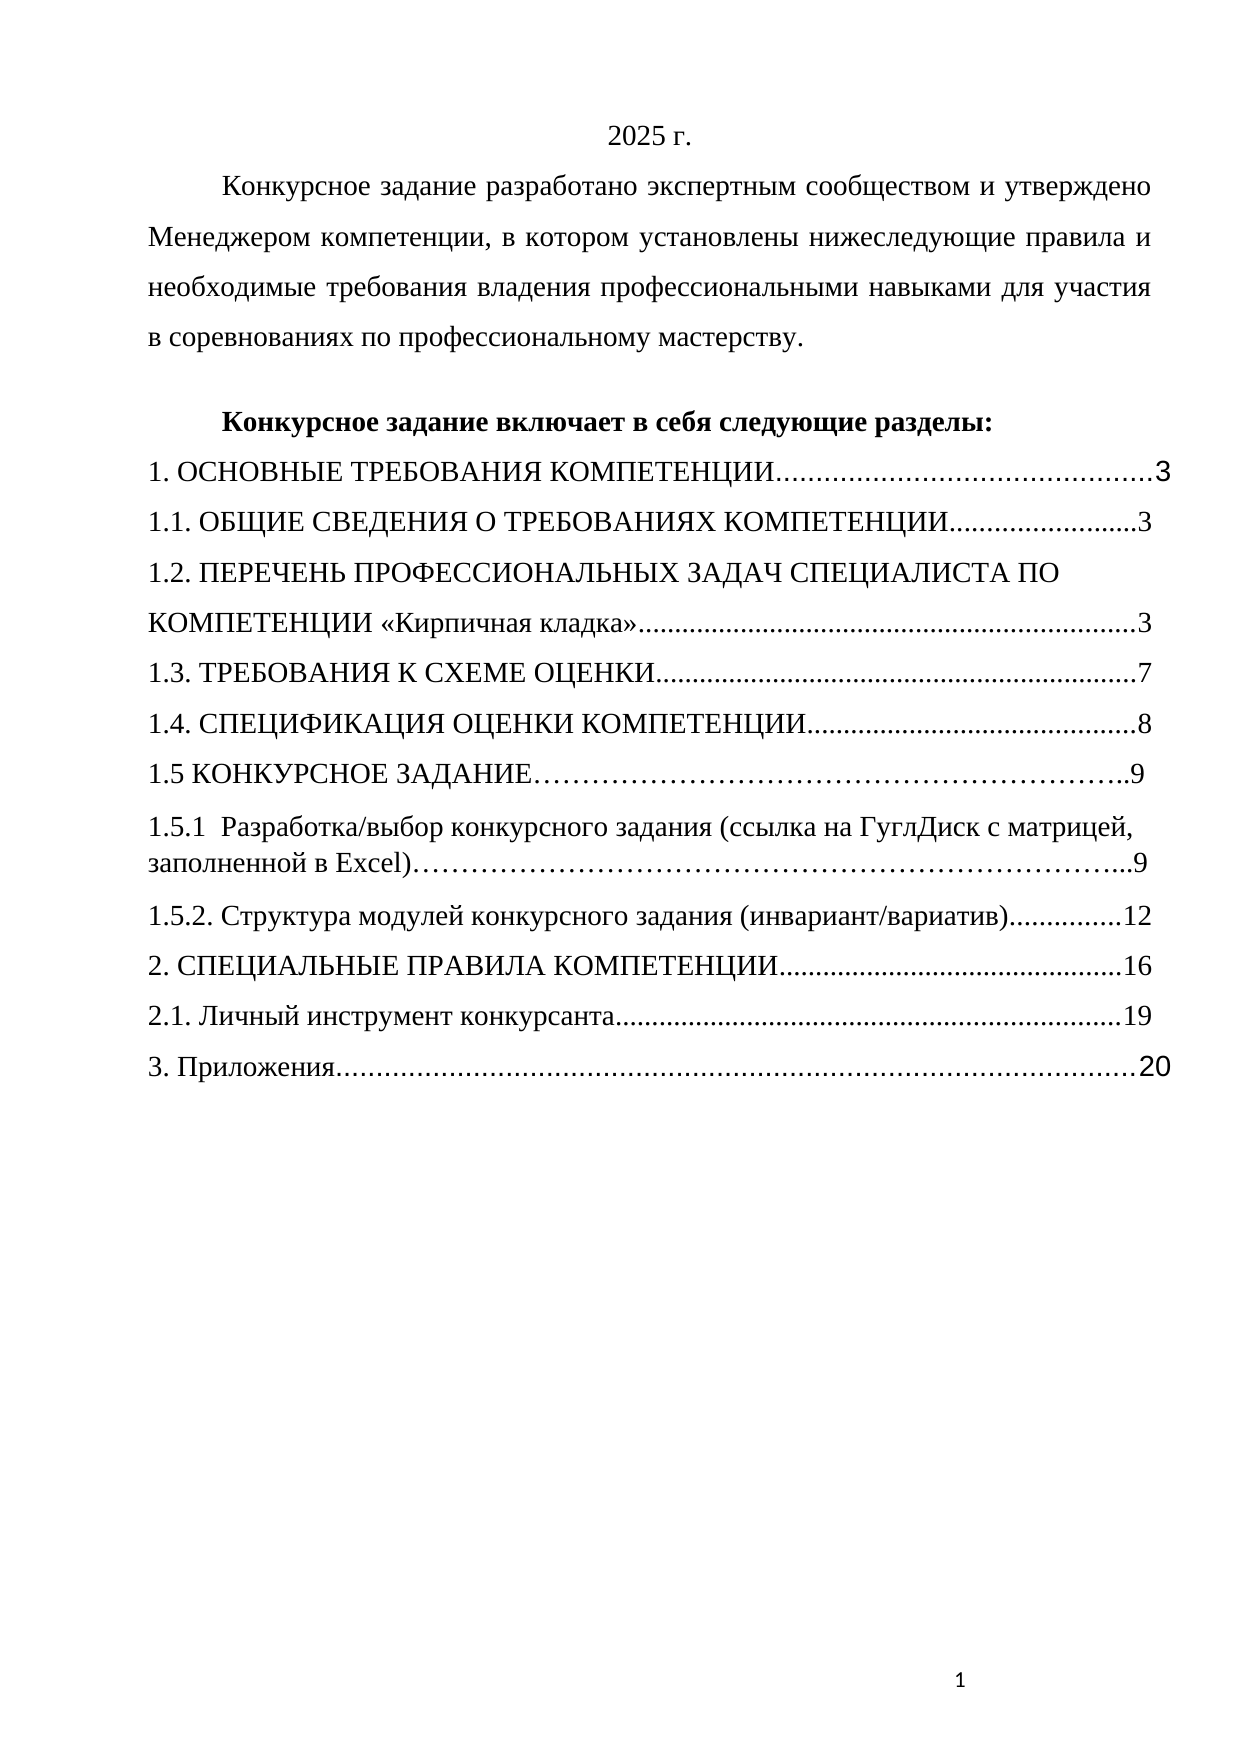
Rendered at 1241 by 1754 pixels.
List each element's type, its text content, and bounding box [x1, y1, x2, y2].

text 1.3. ТРЕБОВАНИЯ К СХЕМЕ ОЦЕНКИ 7 [148, 656, 1152, 689]
text 1.5.1 Разработка/выбор конкурсного задания (ссылка на ГуглДиск с матрицей, заполненной в Excel)………………………………………………………………...9 [148, 809, 1152, 879]
text 1. ОСНОВНЫЕ ТРЕБОВАНИЯ КОМПЕТЕНЦИИ 3 [148, 454, 1152, 488]
text 2025 г. [148, 118, 1152, 152]
text 1.4. СПЕЦИФИКАЦИЯ ОЦЕНКИ КОМПЕТЕНЦИИ 8 [148, 706, 1152, 739]
text 2.1. Личный инструмент конкурсанта 19 [148, 998, 1152, 1032]
text 1.2. ПЕРЕЧЕНЬ ПРОФЕССИОНАЛЬНЫХ ЗАДАЧ СПЕЦИАЛИСТА ПО КОМПЕТЕНЦИИ «Кирпичная кладка» 3 [148, 555, 1152, 639]
text 1.1. ОБЩИЕ СВЕДЕНИЯ О ТРЕБОВАНИЯХ КОМПЕТЕНЦИИ.. .......3 [148, 504, 1152, 538]
text 2. СПЕЦИАЛЬНЫЕ ПРАВИЛА КОМПЕТЕНЦИИ 16 [148, 948, 1152, 982]
text 1.5 КОНКУРСНОЕ ЗАДАНИЕ……………………………………………………..9 [148, 756, 1152, 790]
text 3. Приложения 20 [148, 1049, 1152, 1082]
list Конкурсное задание включает в себя следующие разделы: [148, 404, 1152, 437]
text Конкурсное задание разработано экспертным сообществом и утверждено Менеджером компетенции, в котором установлены нижеследующие правила и необходимые требования владения профессиональными навыками для участия в соревнованиях по профессиональному мастерству. [148, 168, 1152, 353]
text 1.5.2. Структура модулей конкурсного задания (инвариант/вариатив) 12 [148, 898, 1152, 931]
